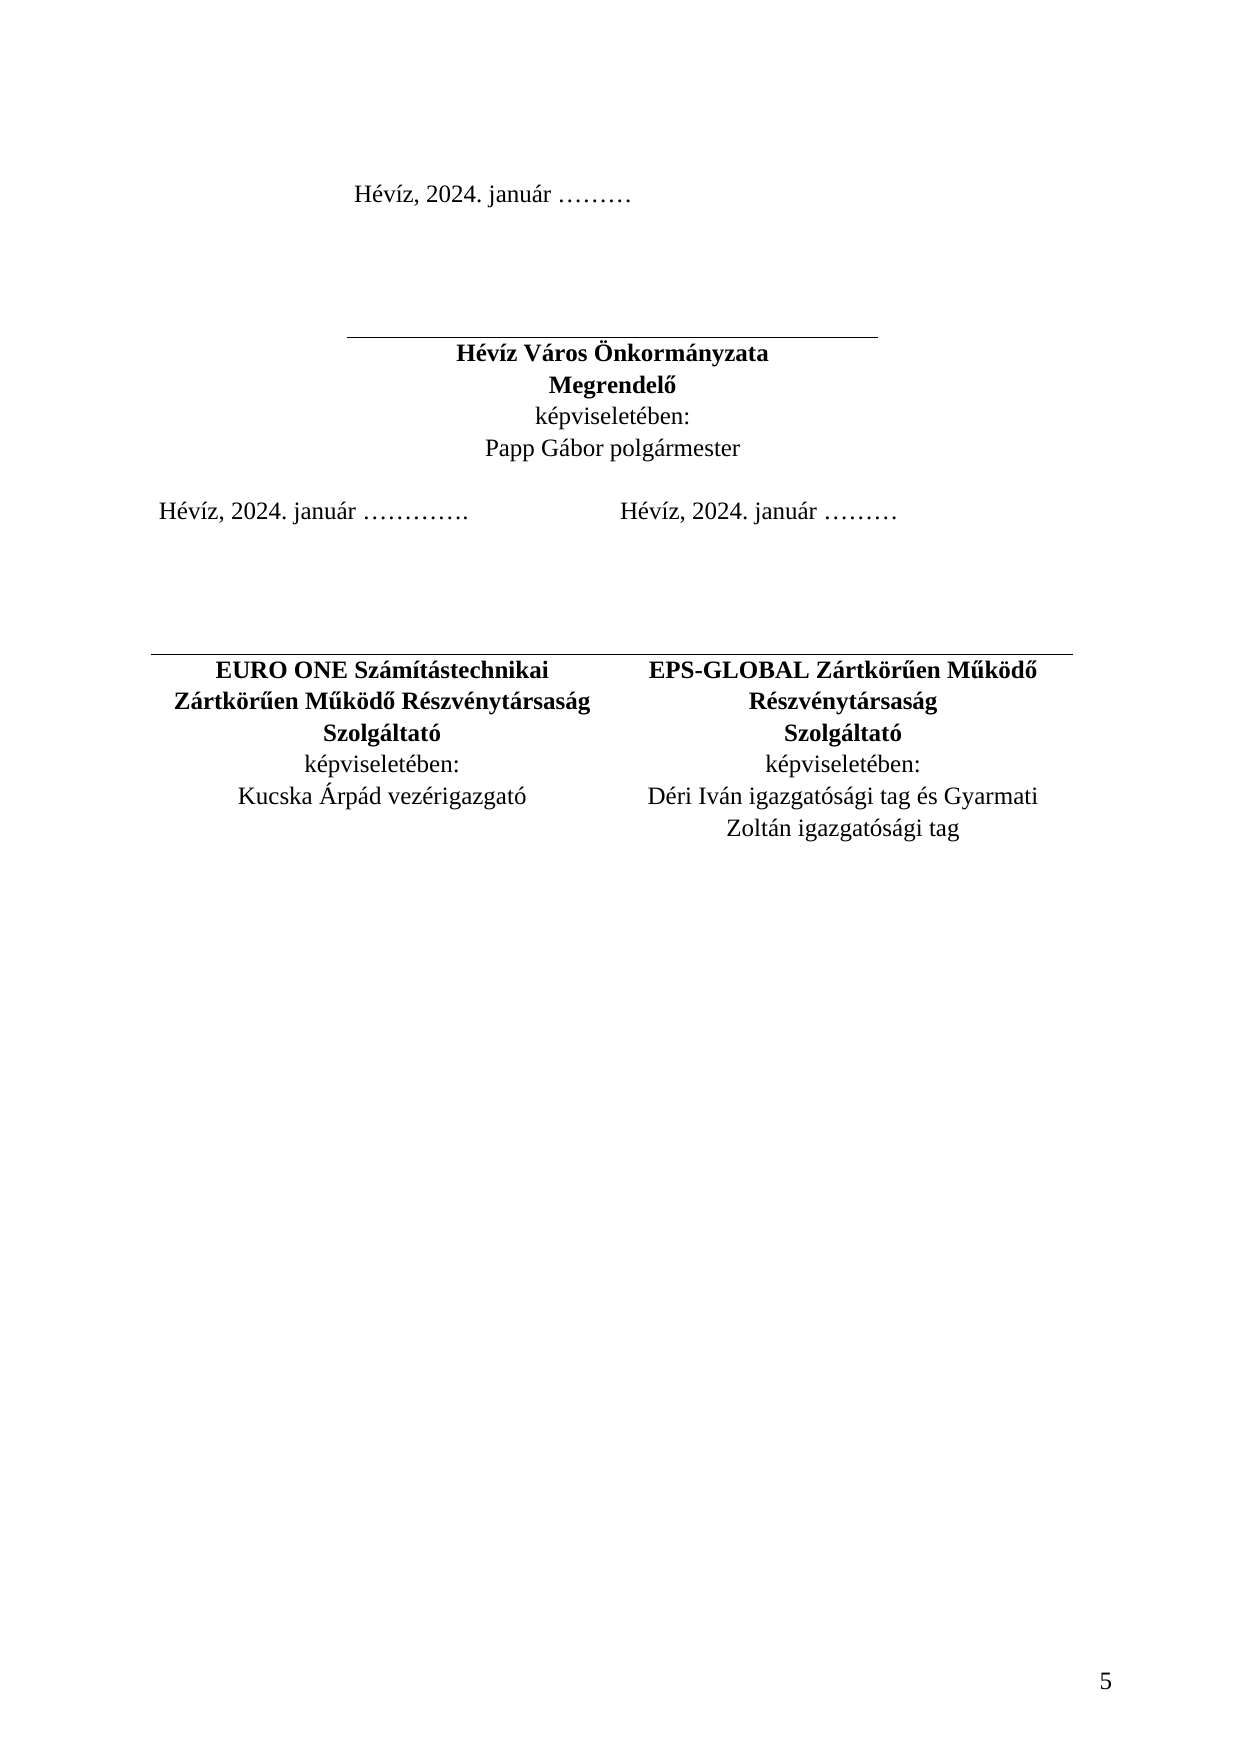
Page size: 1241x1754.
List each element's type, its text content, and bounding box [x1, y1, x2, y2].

table_cell Hévíz Város Önkormányzata [347, 338, 878, 370]
table_header Hévíz, 2024. január ……… [613, 496, 1073, 654]
table_header Hévíz, 2024. január …………. [151, 496, 612, 654]
table_header Hévíz, 2024. január ……… [347, 179, 878, 337]
table_cell Szolgáltató [613, 718, 1073, 749]
table_cell képviseletében: Papp Gábor polgármester [347, 401, 878, 464]
table_cell képviseletében: Kucska Árpád vezérigazgató [151, 750, 612, 844]
table_cell EURO ONE Számítástechnikai Zártkörűen Működő Részvénytársaság [151, 655, 612, 718]
table_cell Szolgáltató [151, 718, 612, 749]
table_cell Megrendelő [347, 370, 878, 401]
table_cell képviseletében: Déri Iván igazgatósági tag és Gyarmati Zoltán igazgatósági tag [613, 750, 1073, 844]
table_cell EPS-GLOBAL Zártkörűen Működő Részvénytársaság [613, 655, 1073, 718]
